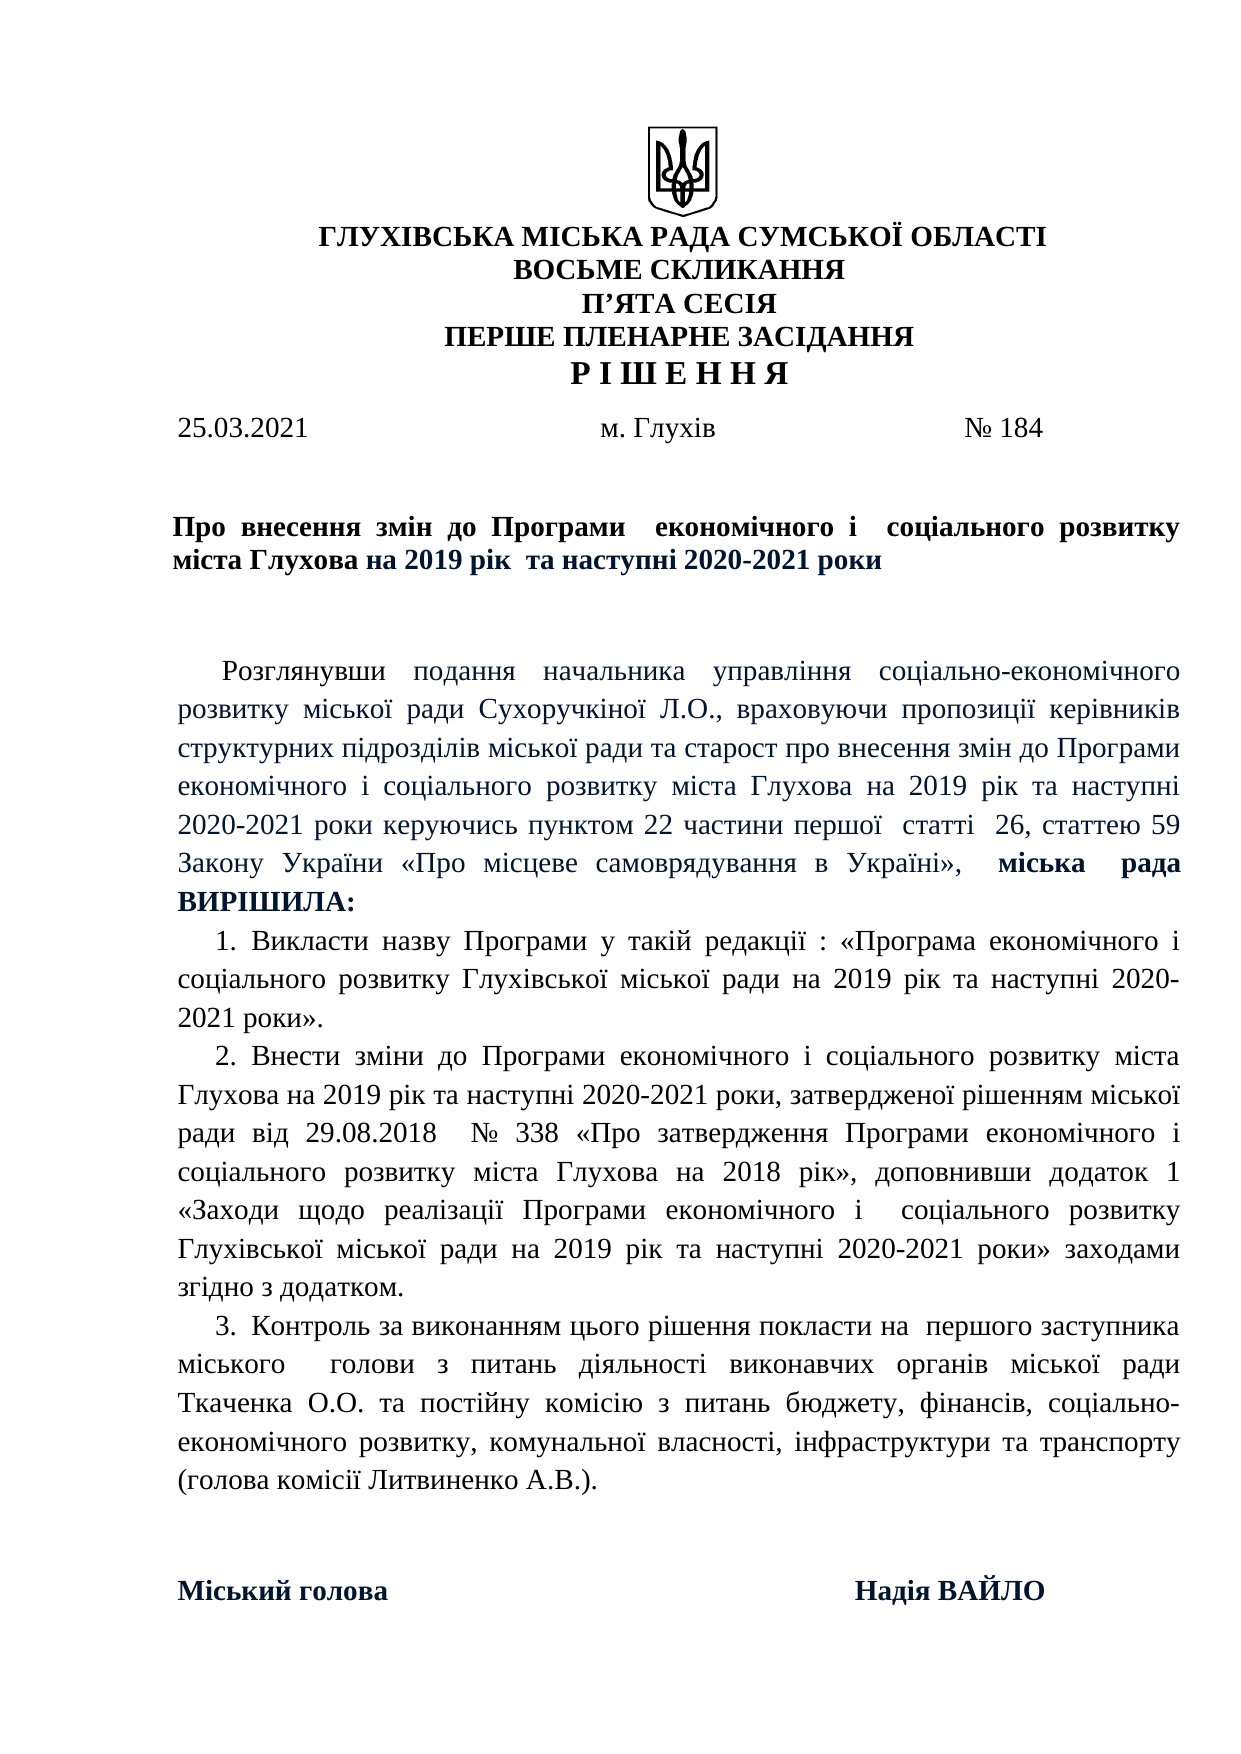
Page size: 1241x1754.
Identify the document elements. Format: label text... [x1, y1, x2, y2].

list Контроль за виконанням цього рішення покласти на першого заступника міського голови з питань діяльності виконавчих органів міської ради Ткаченка О.О. та постійну комісію з питань бюджету, фінансів, соціально-економічного розвитку, комунальної власності, інфраструктури та транспорту (голова комісії Литвиненко А.В.). [177, 1308, 1181, 1496]
title ПЕРШЕ ПЛЕНАРНЕ ЗАСІДАННЯ [177, 319, 1181, 353]
list Внести зміни до Програми економічного і соціального розвитку міста Глухова на 2019 рік та наступні 2020-2021 роки, затвердженої рішенням міської ради від 29.08.2018 № 338 «Про затвердження Програми економічного і соціального розвитку міста Глухова на 2018 рік», доповнивши додаток 1 «Заходи щодо реалізації Програми економічного і соціального розвитку Глухівської міської ради на 2019 рік та наступні 2020-2021 роки» заходами згідно з додатком. [177, 1038, 1181, 1303]
title ВОСЬМЕ СКЛИКАННЯ [177, 252, 1181, 286]
text Розглянувши подання начальника управління соціально-економічного розвитку міської ради Сухоручкіної Л.О., враховуючи пропозиції керівників структурних підрозділів міської ради та старост про внесення змін до Програми економічного і соціального розвитку міста Глухова на 2019 рік та наступні 2020-2021 роки керуючись пунктом 22 частини першої статті 26, статтею 59 Закону України «Про місцеве самоврядування в Україні», міська рада ВИРІШИЛА: [177, 653, 1181, 918]
text Міський голова Надія ВАЙЛО [177, 1573, 1181, 1606]
title П’ЯТА СЕСІЯ [177, 286, 1181, 319]
text ГЛУХІВСЬКА МІСЬКА РАДА СУМСЬКОЇ ОБЛАСТІ [177, 106, 1181, 252]
picture [646, 125, 720, 219]
list Викласти назву Програми у такій редакції : «Програма економічного і соціального розвитку Глухівської міської ради на 2019 рік та наступні 2020-2021 роки». [177, 923, 1181, 1033]
title Р І Ш Е Н Н Я [177, 353, 1181, 391]
text 25.03.2021 м. Глухів № 184 [177, 411, 1181, 444]
text Про внесення змін до Програми економічного і соціального розвитку міста Глухова на 2019 рік та наступні 2020-2021 роки [172, 509, 1181, 576]
